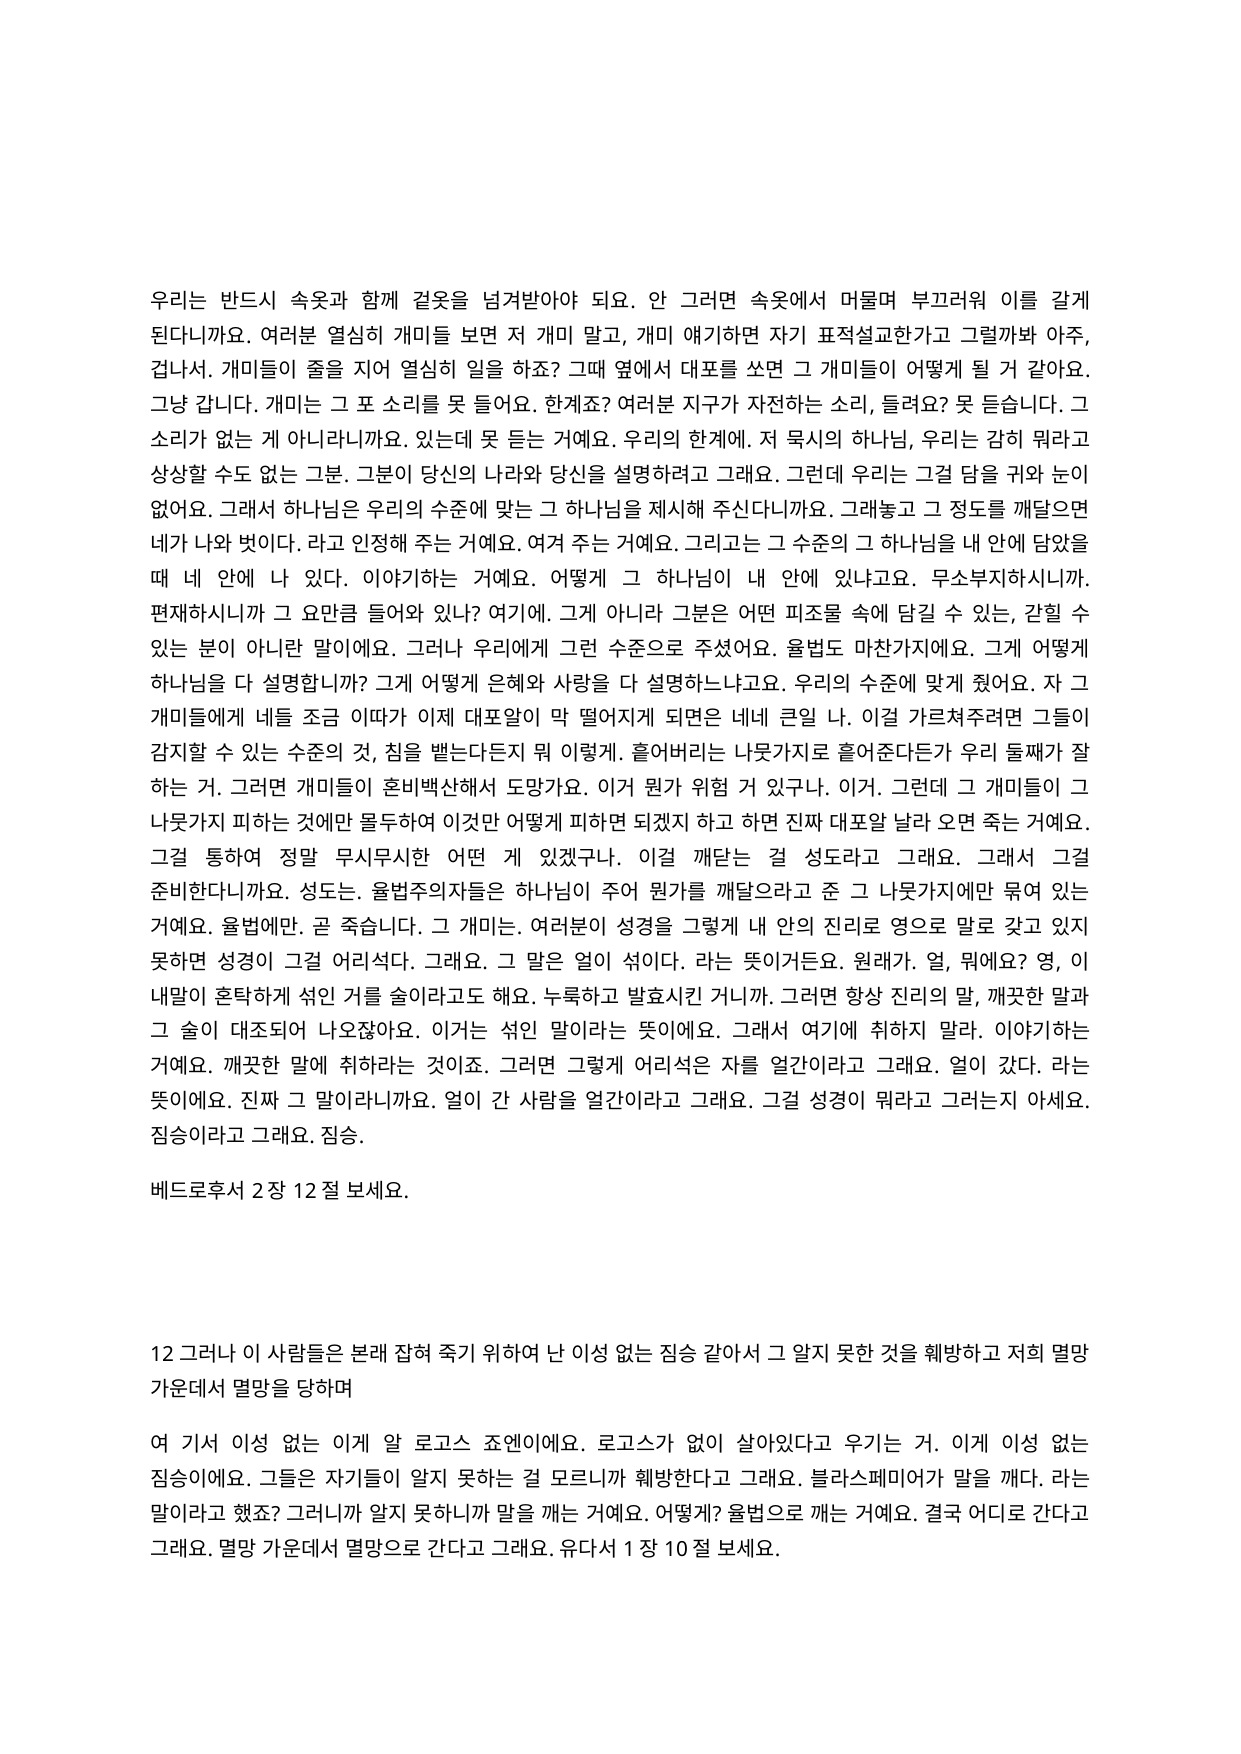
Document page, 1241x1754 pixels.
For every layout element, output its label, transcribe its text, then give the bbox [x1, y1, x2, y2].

text 12 그러나 이 사람들은 본래 잡혀 죽기 위하여 난 이성 없는 짐승 같아서 그 알지 못한 것을 훼방하고 저희 멸망 가운데서 멸망을 당하며 [150, 1337, 1090, 1402]
text 우리는 반드시 속옷과 함께 겉옷을 넘겨받아야 되요. 안 그러면 속옷에서 머물며 부끄러워 이를 갈게 된다니까요. 여러분 열심히 개미들 보면 저 개미 말고, 개미 얘기하면 자기 표적설교한가고 그럴까봐 아주, 겁나서. 개미들이 줄을 지어 열심히 일을 하죠? 그때 옆에서 대포를 쏘면 그 개미들이 어떻게 될 거 같아요. 그냥 갑니다. 개미는 그 포 소리를 못 들어요. 한계죠? 여러분 지구가 자전하는 소리, 들려요? 못 듣습니다. 그 소리가 없는 게 아니라니까요. 있는데 못 듣는 거예요. 우리의 한계에. 저 묵시의 하나님, 우리는 감히 뭐라고 상상할 수도 없는 그분. 그분이 당신의 나라와 당신을 설명하려고 그래요. 그런데 우리는 그걸 담을 귀와 눈이 없어요. 그래서 하나님은 우리의 수준에 맞는 그 하나님을 제시해 주신다니까요. 그래놓고 그 정도를 깨달으면 네가 나와 벗이다. 라고 인정해 주는 거예요. 여겨 주는 거예요. 그리고는 그 수준의 그 하나님을 내 안에 담았을 때 네 안에 나 있다. 이야기하는 거예요. 어떻게 그 하나님이 내 안에 있냐고요. 무소부지하시니까. 편재하시니까 그 요만큼 들어와 있나? 여기에. 그게 아니라 그분은 어떤 피조물 속에 담길 수 있는, 갇힐 수 있는 분이 아니란 말이에요. 그러나 우리에게 그런 수준으로 주셨어요. 율법도 마찬가지에요. 그게 어떻게 하나님을 다 설명합니까? 그게 어떻게 은혜와 사랑을 다 설명하느냐고요. 우리의 수준에 맞게 줬어요. 자 그 개미들에게 네들 조금 이따가 이제 대포알이 막 떨어지게 되면은 네네 큰일 나. 이걸 가르쳐주려면 그들이 감지할 수 있는 수준의 것, 침을 뱉는다든지 뭐 이렇게. 흩어버리는 나뭇가지로 흩어준다든가 우리 둘째가 잘 하는 거. 그러면 개미들이 혼비백산해서 도망가요. 이거 뭔가 위험 거 있구나. 이거. 그런데 그 개미들이 그 나뭇가지 피하는 것에만 몰두하여 이것만 어떻게 피하면 되겠지 하고 하면 진짜 대포알 날라 오면 죽는 거예요. 그걸 통하여 정말 무시무시한 어떤 게 있겠구나. 이걸 깨닫는 걸 성도라고 그래요. 그래서 그걸 준비한다니까요. 성도는. 율법주의자들은 하나님이 주어 뭔가를 깨달으라고 준 그 나뭇가지에만 묶여 있는 거예요. 율법에만. 곧 죽습니다. 그 개미는. 여러분이 성경을 그렇게 내 안의 진리로 영으로 말로 갖고 있지 못하면 성경이 그걸 어리석다. 그래요. 그 말은 얼이 섞이다. 라는 뜻이거든요. 원래가. 얼, 뭐에요? 영, 이 내말이 혼탁하게 섞인 거를 술이라고도 해요. 누룩하고 발효시킨 거니까. 그러면 항상 진리의 말, 깨끗한 말과 그 술이 대조되어 나오잖아요. 이거는 섞인 말이라는 뜻이에요. 그래서 여기에 취하지 말라. 이야기하는 거예요. 깨끗한 말에 취하라는 것이죠. 그러면 그렇게 어리석은 자를 얼간이라고 그래요. 얼이 갔다. 라는 뜻이에요. 진짜 그 말이라니까요. 얼이 간 사람을 얼간이라고 그래요. 그걸 성경이 뭐라고 그러는지 아세요. 짐승이라고 그래요. 짐승. [150, 284, 1090, 1149]
text 여 기서 이성 없는 이게 알 로고스 죠엔이에요. 로고스가 없이 살아있다고 우기는 거. 이게 이성 없는 짐승이에요. 그들은 자기들이 알지 못하는 걸 모르니까 훼방한다고 그래요. 블라스페미어가 말을 깨다. 라는 말이라고 했죠? 그러니까 알지 못하니까 말을 깨는 거예요. 어떻게? 율법으로 깨는 거예요. 결국 어디로 간다고 그래요. 멸망 가운데서 멸망으로 간다고 그래요. 유다서 1장 10절 보세요. [150, 1427, 1090, 1562]
text 베드로후서 2장 12절 보세요. [150, 1175, 1090, 1205]
